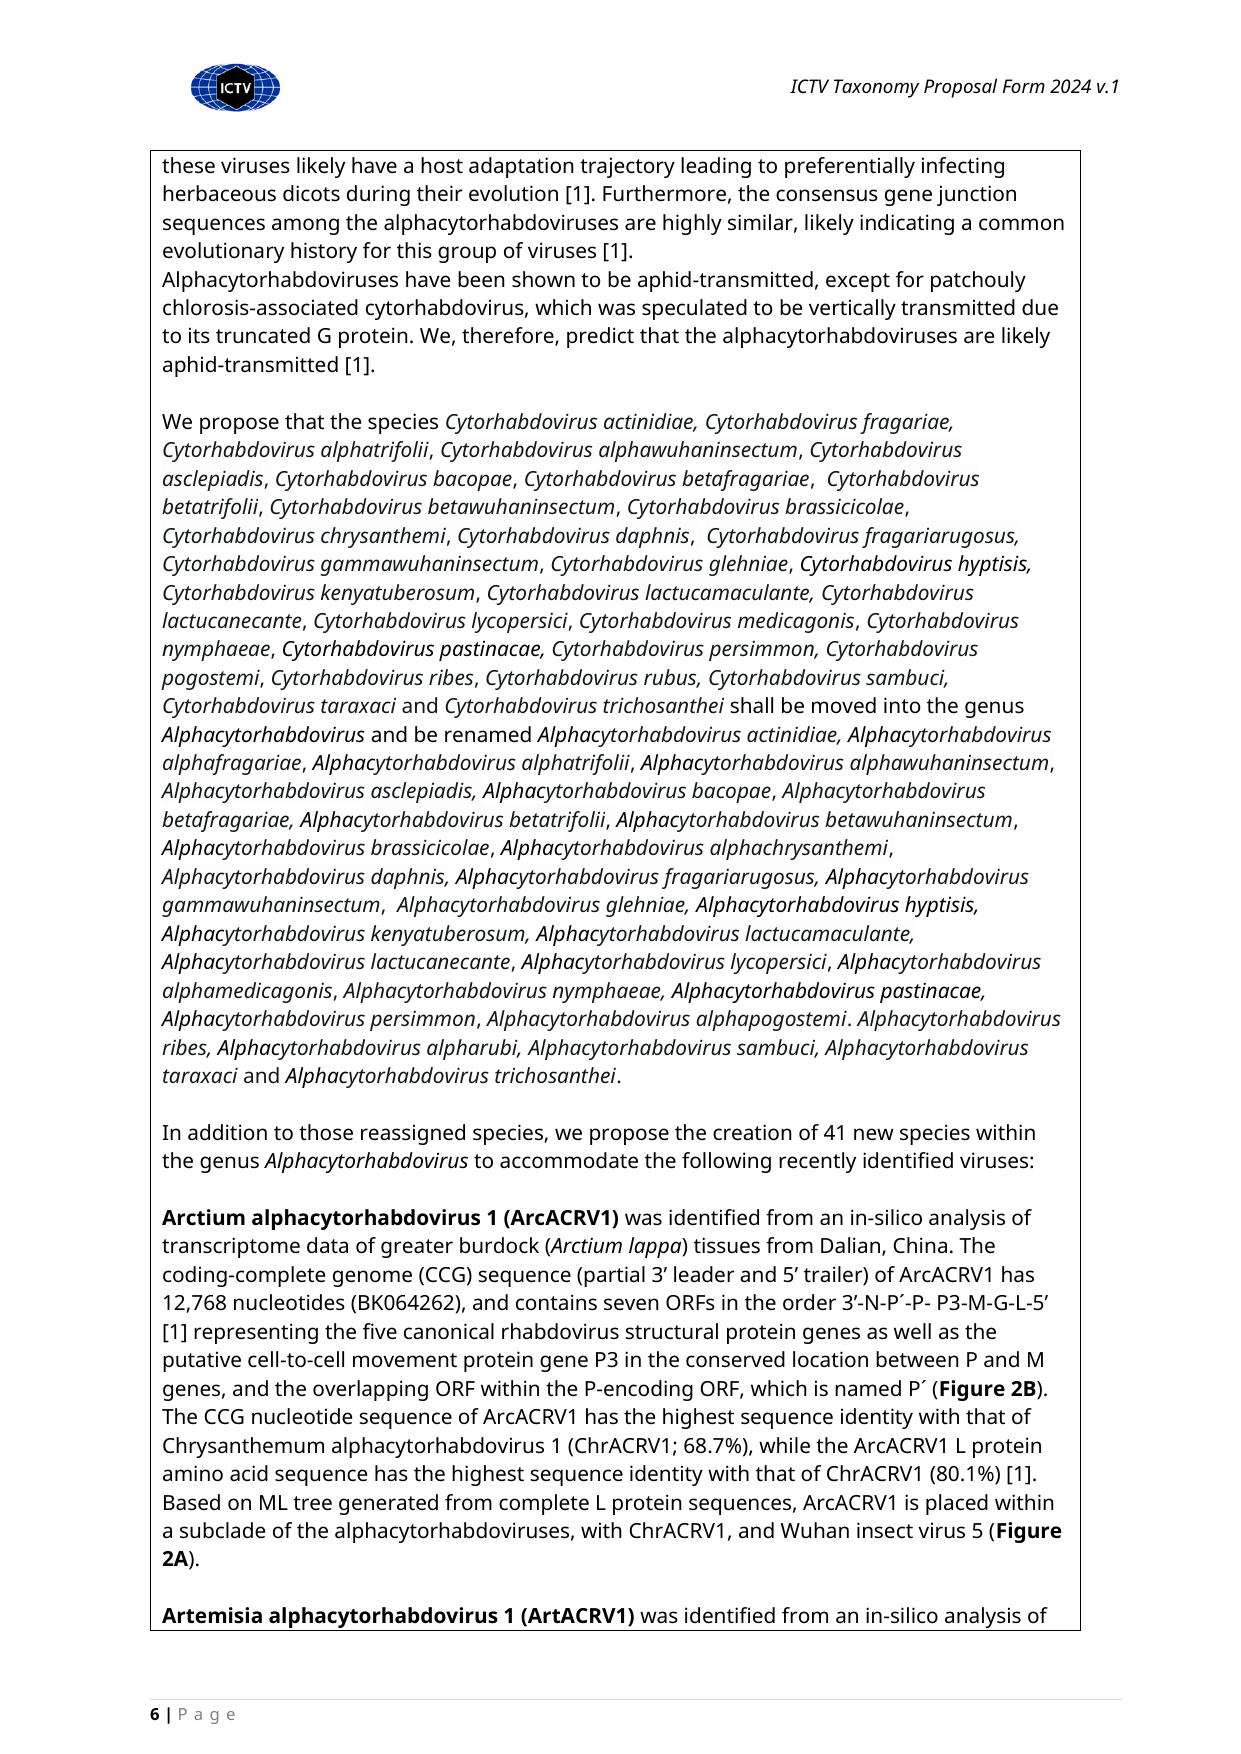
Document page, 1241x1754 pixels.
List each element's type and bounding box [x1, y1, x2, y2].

picture [190, 56, 282, 113]
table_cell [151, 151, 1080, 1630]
